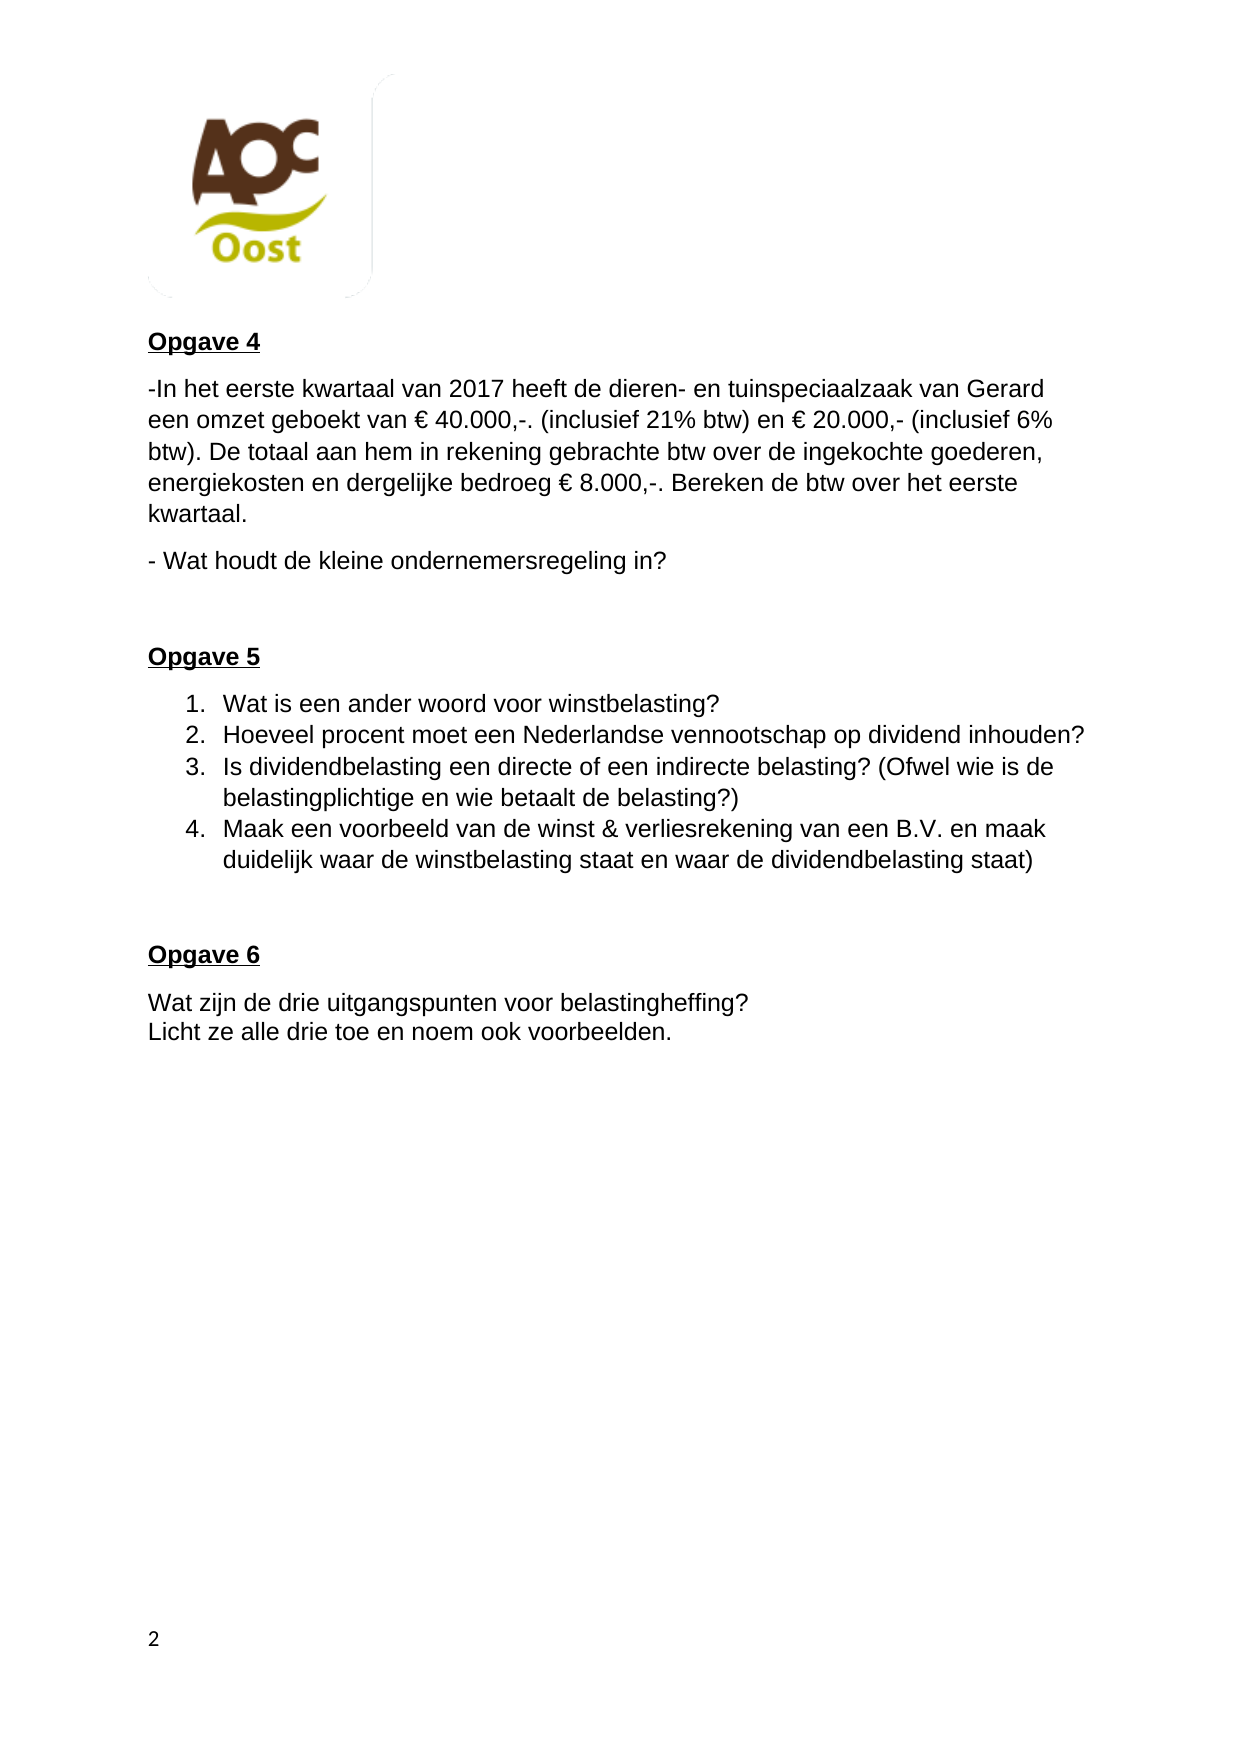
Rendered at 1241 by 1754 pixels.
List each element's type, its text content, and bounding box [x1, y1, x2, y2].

text -In het eerste kwartaal van 2017 heeft de dieren- en tuinspeciaalzaak van Gerard een omzet geboekt van € 40.000,-. (inclusief 21% btw) en € 20.000,- (inclusief 6% btw). De totaal aan hem in rekening gebrachte btw over de ingekochte goederen, energiekosten en dergelijke bedroeg € 8.000,-. Bereken de btw over het eerste kwartaal. [148, 374, 1093, 527]
text Licht ze alle drie toe en noem ook voorbeelden. [148, 1017, 1093, 1045]
text Opgave 6 [148, 940, 1093, 969]
list Hoeveel procent moet een Nederlandse vennootschap op dividend inhouden? [185, 721, 1093, 749]
text Wat zijn de drie uitgangspunten voor belastingheffing? [148, 988, 1093, 1017]
picture [147, 73, 396, 299]
text - Wat houdt de kleine ondernemersregeling in? [148, 546, 1093, 575]
text Opgave 4 [148, 327, 1093, 356]
text Opgave 5 [148, 642, 1093, 671]
list Maak een voorbeeld van de winst & verliesrekening van een B.V. en maak duidelijk waar de winstbelasting staat en waar de dividendbelasting staat) [185, 814, 1093, 873]
list Wat is een ander woord voor winstbelasting? [185, 689, 1093, 718]
list Is dividendbelasting een directe of een indirecte belasting? (Ofwel wie is de belastingplichtige en wie betaalt de belasting?) [185, 752, 1093, 811]
